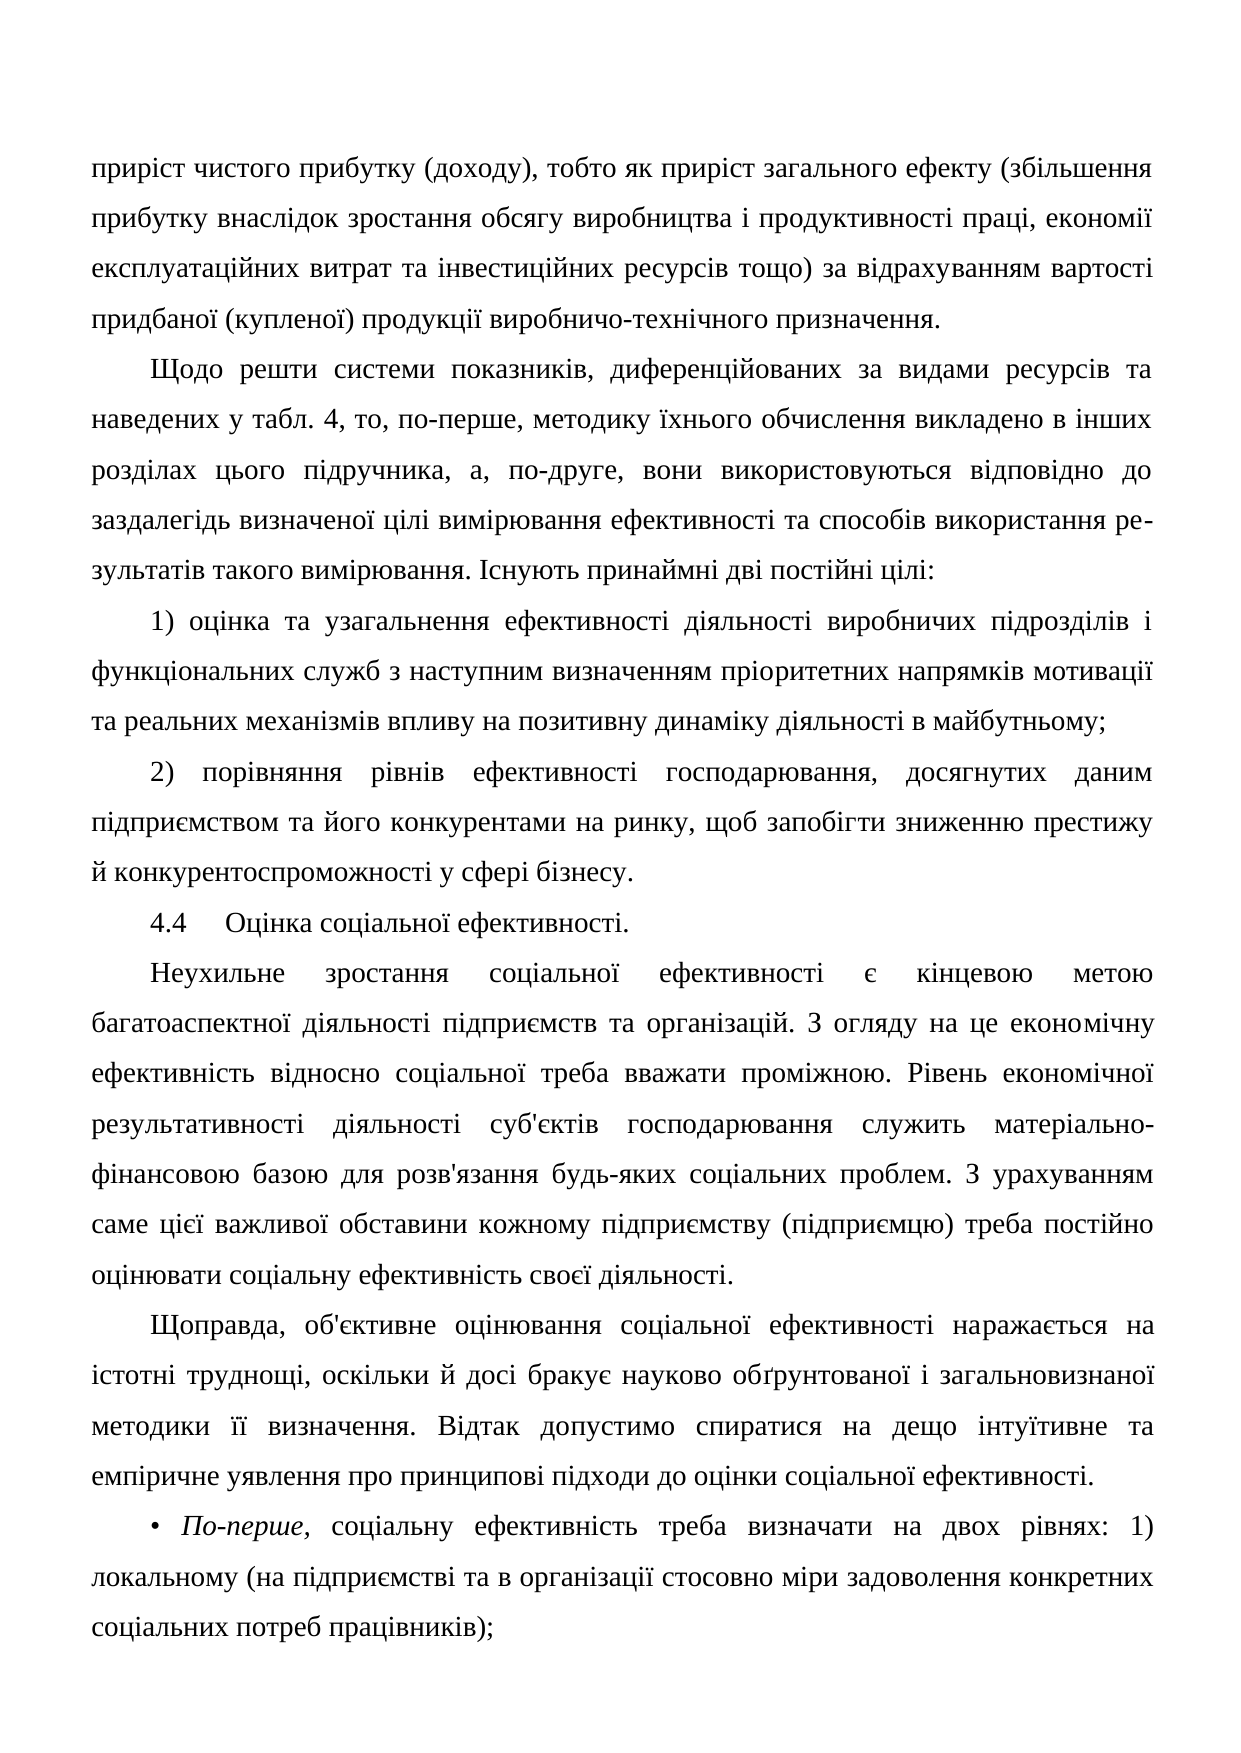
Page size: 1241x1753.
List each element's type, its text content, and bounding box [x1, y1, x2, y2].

text Щодо решти системи показників, диференційованих за видами ресурсів та наведених у табл. 4, то, по-перше, методику їхнього обчислення викладено в інших розділах цього підручника, а, по-друге, вони використовуються відповідно до заздалегідь визначеної цілі вимірювання ефективності та способів використання результатів такого вимірювання. Існують принаймні дві постійні цілі: [91, 351, 1153, 586]
text Щоправда, об'єктивне оцінювання соціальної ефективності наражається на істотні труднощі, оскільки й досі бракує науково обґрунтованої і загальновизнаної методики її визначення. Відтак допустимо спиратися на дещо інтуїтивне та емпіричне уявлення про принципові підходи до оцінки соціальної ефективності. [91, 1307, 1155, 1492]
text 1) оцінка та узагальнення ефективності діяльності виробничих підрозділів і функціональних служб з наступним визначенням пріоритетних напрямків мотивації та реальних механізмів впливу на позитивну динаміку діяльності в майбутньому; [91, 603, 1153, 737]
text • По-перше, соціальну ефективність треба визначати на двох рівнях: 1) локальному (на підприємстві та в організації стосовно міри задоволення конкретних соціальних потреб працівників); [91, 1508, 1155, 1643]
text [91, 150, 1153, 334]
text 2) порівняння рівнів ефективності господарювання, досягнутих даним підприємством та його конкурентами на ринку, щоб запобігти зниженню престижу й конкурентоспроможності у сфері бізнесу. [91, 754, 1153, 888]
text Неухильне зростання соціальної ефективності є кінцевою метою багатоаспектної діяльності підприємств та організацій. З огляду на це економічну ефективність відносно соціальної треба вважати проміжною. Рівень економічної результативності діяльності суб'єктів господарювання служить матеріально-фінансовою базою для розв'язання будь-яких соціальних проблем. З урахуванням саме цієї важливої обставини кожному підприємству (підприємцю) треба постійно оцінювати соціальну ефективність своєї діяльності. [91, 955, 1155, 1290]
list Оцінка соціальної ефективності. [150, 905, 1153, 938]
